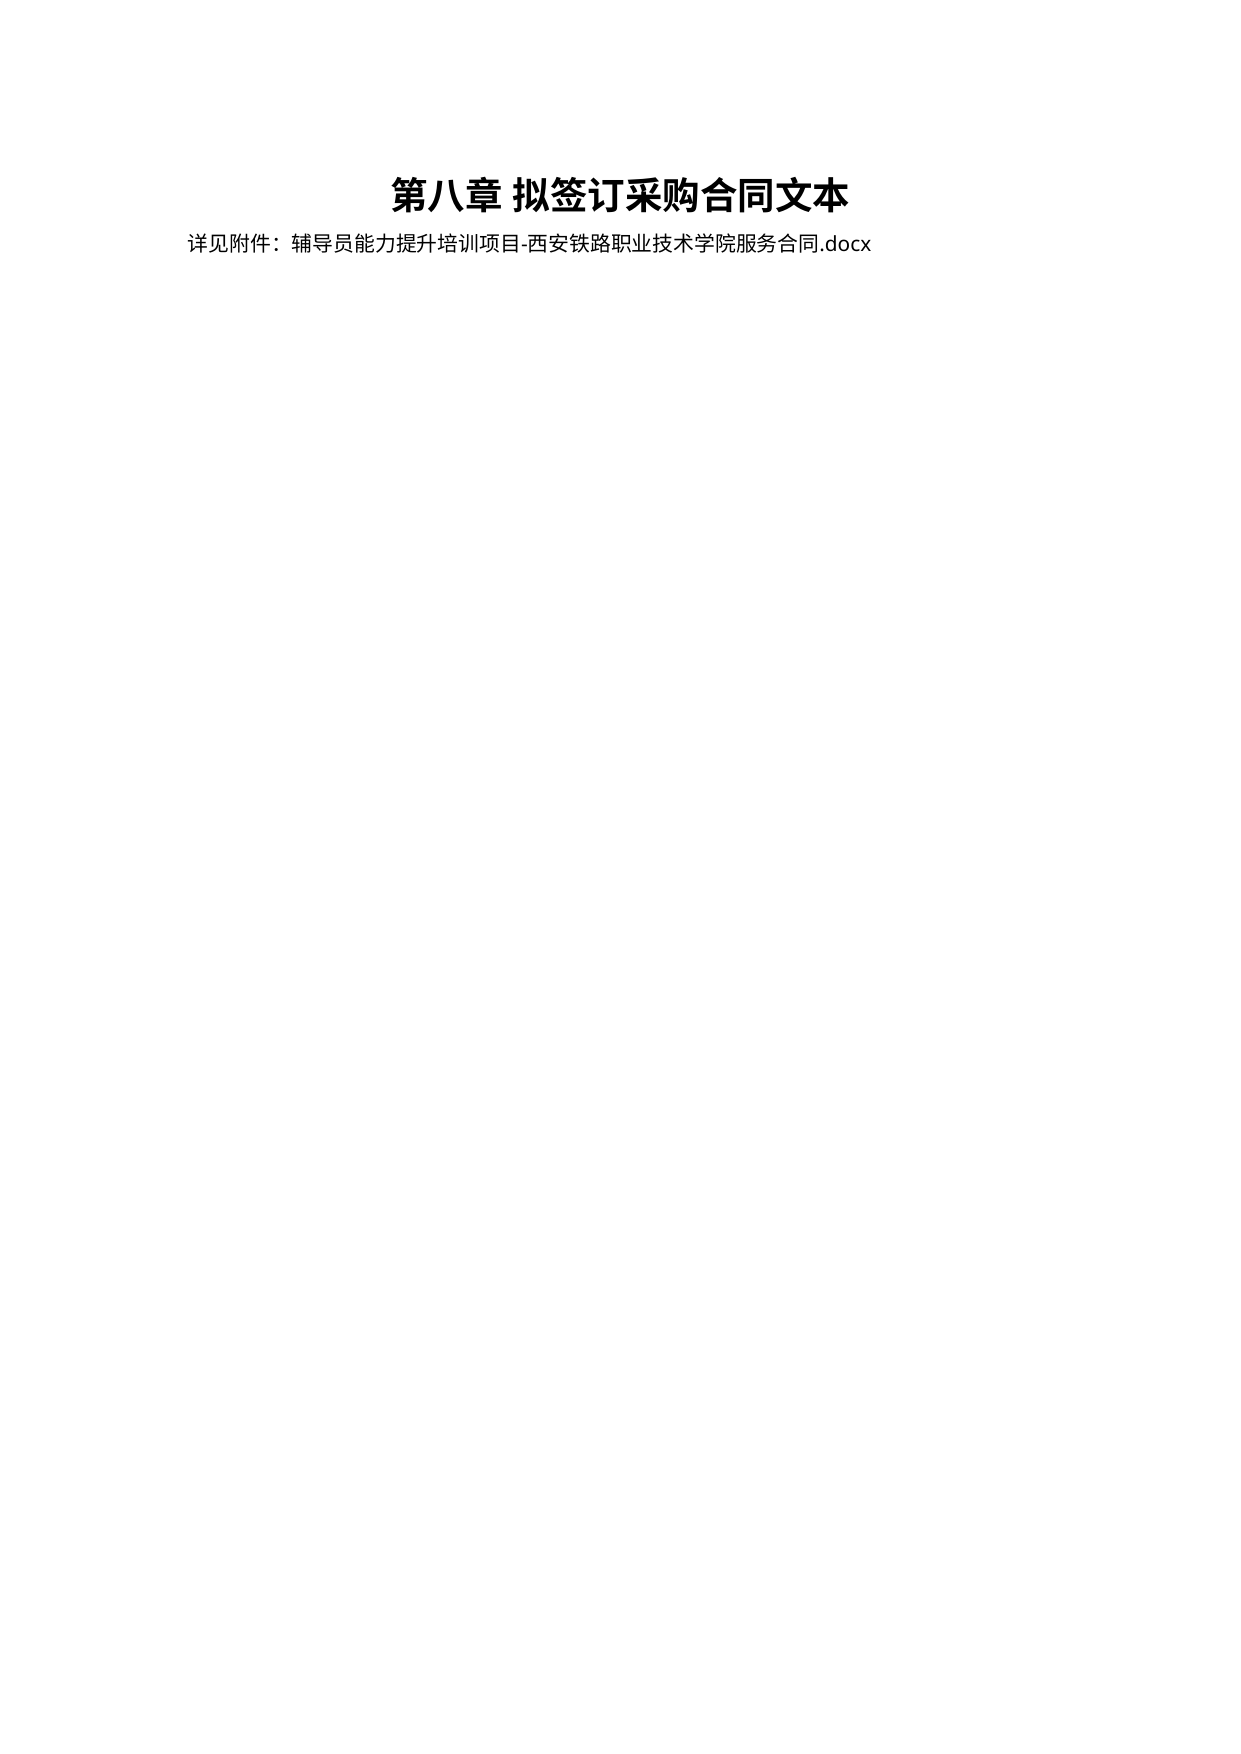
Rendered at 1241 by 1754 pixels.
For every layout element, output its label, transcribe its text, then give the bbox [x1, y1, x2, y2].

text 详见附件：辅导员能力提升培训项目-西安铁路职业技术学院服务合同.docx [187, 227, 1053, 259]
text 第八章 拟签订采购合同文本 [187, 162, 1053, 227]
